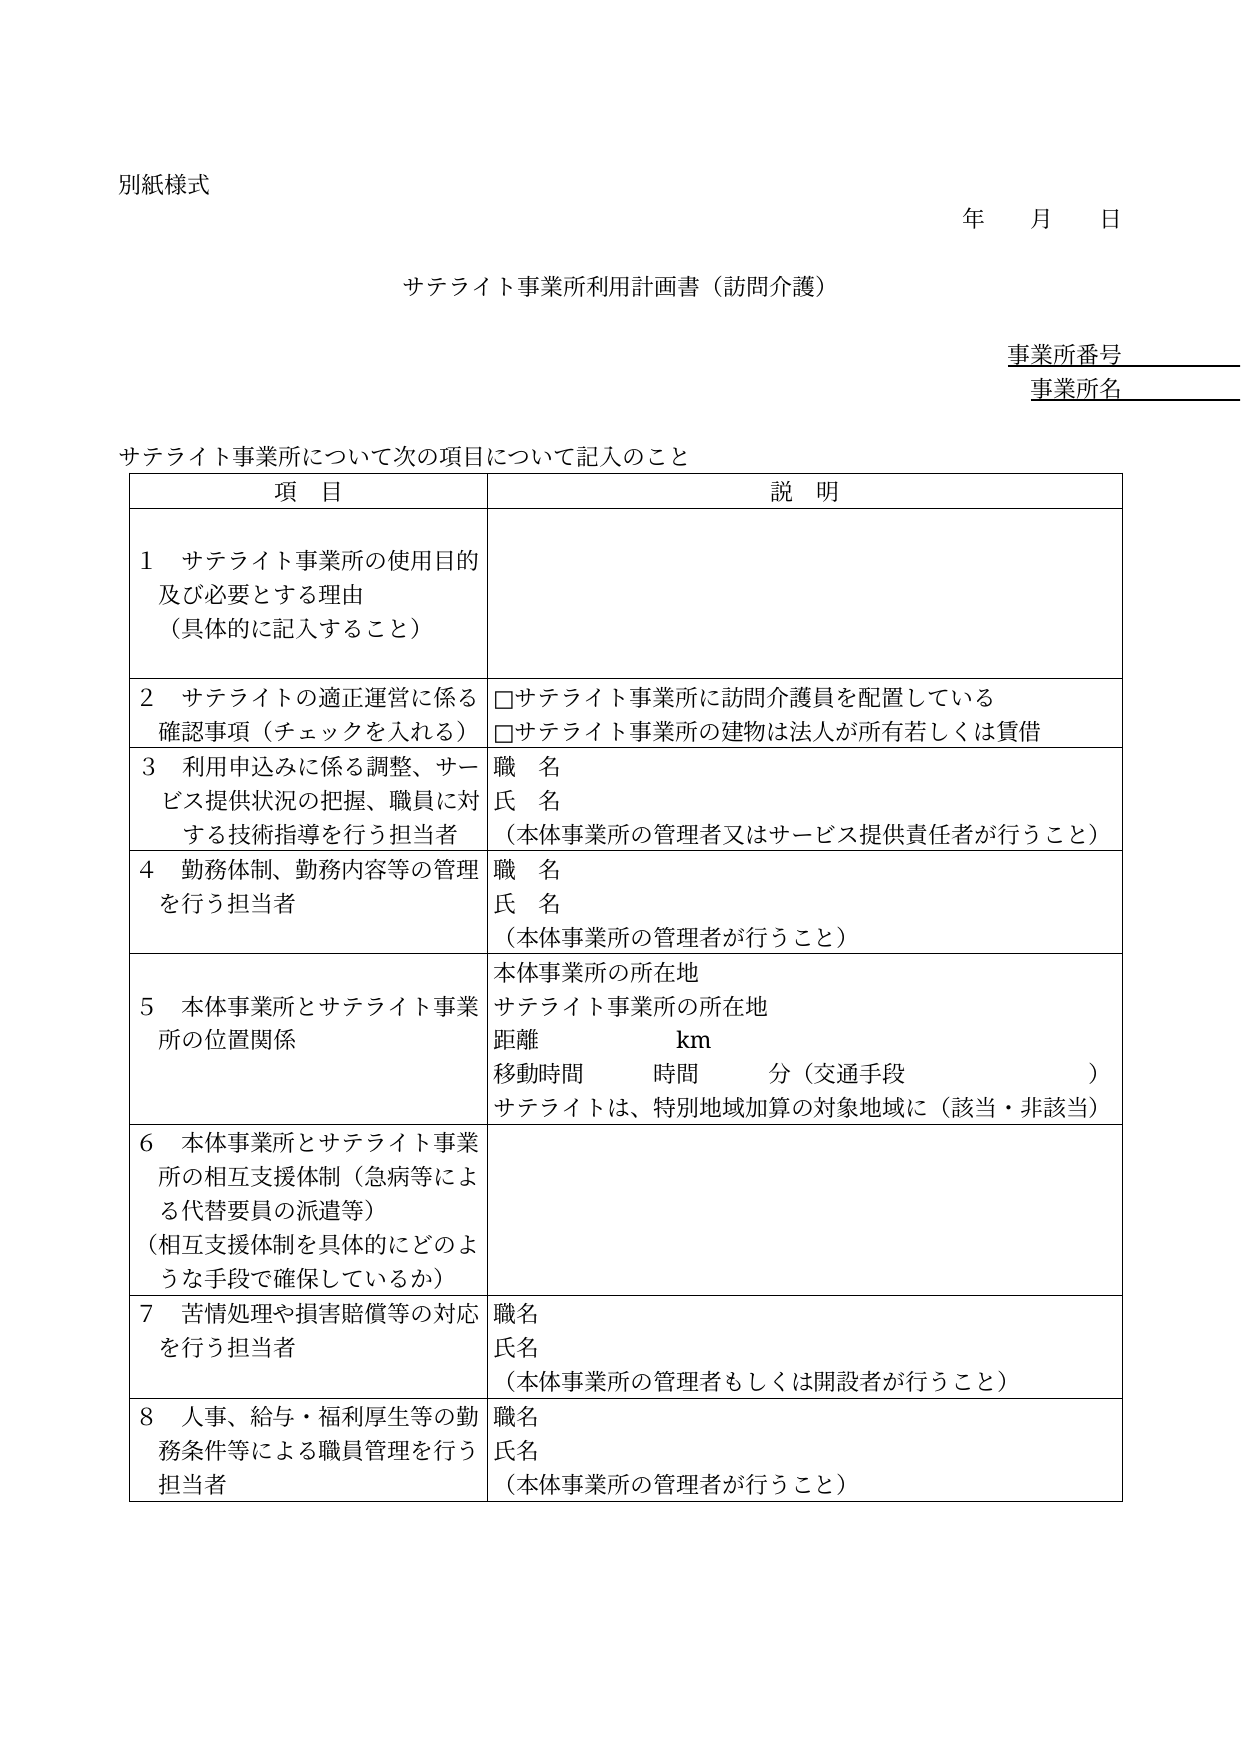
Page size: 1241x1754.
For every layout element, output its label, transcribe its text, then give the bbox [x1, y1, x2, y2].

table_cell □サテライト事業所に訪問介護員を配置している □サテライト事業所の建物は法人が所有若しくは賃借 [488, 679, 1122, 747]
text 別紙様式 [118, 167, 1122, 201]
table_cell ３ 利用申込みに係る調整、サービス提供状況の把握、職員に対する技術指導を行う担当者 [130, 748, 487, 850]
table_cell ２ サテライトの適正運営に係る確認事項（チェックを入れる） [130, 679, 487, 747]
table_cell ５ 本体事業所とサテライト事業所の位置関係 [130, 954, 487, 1124]
table_cell 職 名 氏 名 （本体事業所の管理者が行うこと） [488, 851, 1122, 953]
table_cell [488, 1125, 1122, 1295]
table_cell 本体事業所の所在地 サテライト事業所の所在地 距離 km 移動時間 時間 分（交通手段 ） サテライトは、特別地域加算の対象地域に（該当・非該当） [488, 954, 1122, 1124]
table_header 説 明 [488, 474, 1122, 507]
table_cell 職 名 氏 名 （本体事業所の管理者又はサービス提供責任者が行うこと） [488, 748, 1122, 850]
table_cell ７ 苦情処理や損害賠償等の対応を行う担当者 [130, 1296, 487, 1398]
text 事業所番号 [118, 337, 1122, 371]
table_cell ８ 人事、給与・福利厚生等の勤務条件等による職員管理を行う担当者 [130, 1399, 487, 1501]
text サテライト事業所について次の項目について記入のこと [118, 438, 1122, 472]
table_cell 職名 氏名 （本体事業所の管理者が行うこと） [488, 1399, 1122, 1501]
table_cell １ サテライト事業所の使用目的及び必要とする理由 （具体的に記入すること） [130, 509, 487, 678]
text サテライト事業所利用計画書（訪問介護） [118, 269, 1122, 303]
text 事業所名 [118, 371, 1122, 404]
table_header 項 目 [130, 474, 487, 507]
text 年 月 日 [118, 201, 1122, 235]
table_cell [488, 509, 1122, 678]
table_cell ６ 本体事業所とサテライト事業所の相互支援体制（急病等による代替要員の派遣等） （相互支援体制を具体的にどのような手段で確保しているか） [130, 1125, 487, 1295]
table_cell ４ 勤務体制、勤務内容等の管理を行う担当者 [130, 851, 487, 953]
table_cell 職名 氏名 （本体事業所の管理者もしくは開設者が行うこと） [488, 1296, 1122, 1398]
